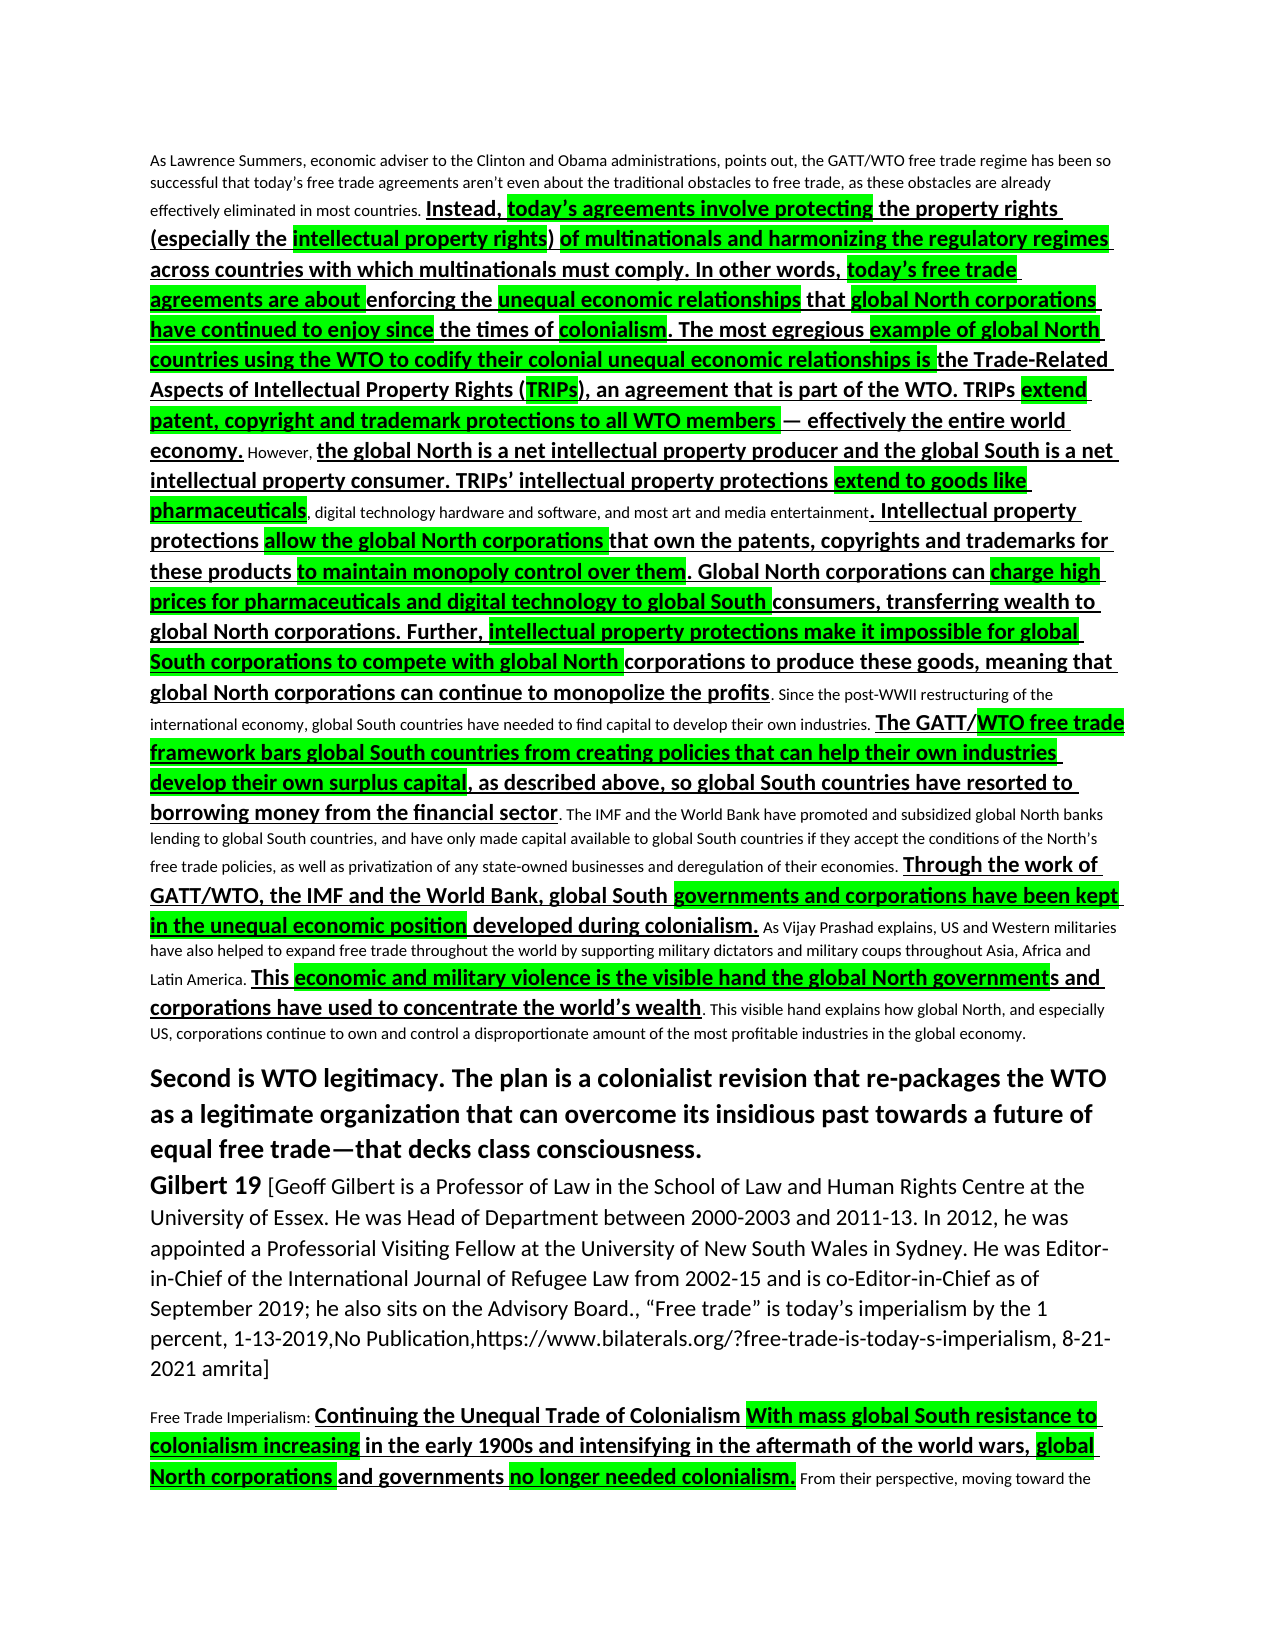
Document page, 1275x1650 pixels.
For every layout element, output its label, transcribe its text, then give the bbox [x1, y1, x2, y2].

text Gilbert 19 [Geoff Gilbert is a Professor of Law in the School of Law and Human Rights Centre at the University of Essex. He was Head of Department between 2000-2003 and 2011-13. In 2012, he was appointed a Professorial Visiting Fellow at the University of New South Wales in Sydney. He was Editor-in-Chief of the International Journal of Refugee Law from 2002-15 and is co-Editor-in-Chief as of September 2019; he also sits on the Advisory Board., “Free trade” is today’s imperialism by the 1 percent, 1-13-2019,No Publication,https://www.bilaterals.org/?free-trade-is-today-s-imperialism, 8-21-2021 amrita] [150, 1168, 1125, 1383]
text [150, 1401, 1125, 1490]
text As Lawrence Summers, economic adviser to the Clinton and Obama administrations, points out, the GATT/WTO free trade regime has been so successful that today’s free trade agreements aren’t even about the traditional obstacles to free trade, as these obstacles are already effectively eliminated in most countries. Instead, today’s agreements involve protecting the property rights (especially the intellectual property rights) of multinationals and harmonizing the regulatory regimes across countries with which multinationals must comply. In other words, today’s free trade agreements are about enforcing the unequal economic relationships that global North corporations have continued to enjoy since the times of colonialism. The most egregious example of global North countries using the WTO to codify their colonial unequal economic relationships is the Trade-Related Aspects of Intellectual Property Rights (TRIPs), an agreement that is part of the WTO. TRIPs extend patent, copyright and trademark protections to all WTO members — effectively the entire world economy. However, the global North is a net intellectual property producer and the global South is a net intellectual property consumer. TRIPs’ intellectual property protections extend to goods like pharmaceuticals, digital technology hardware and software, and most art and media entertainment. Intellectual property protections allow the global North corporations that own the patents, copyrights and trademarks for these products to maintain monopoly control over them. Global North corporations can charge high prices for pharmaceuticals and digital technology to global South consumers, transferring wealth to global North corporations. Further, intellectual property protections make it impossible for global South corporations to compete with global North corporations to produce these goods, meaning that global North corporations can continue to monopolize the profits. Since the post-WWII restructuring of the international economy, global South countries have needed to find capital to develop their own industries. The GATT/WTO free trade framework bars global South countries from creating policies that can help their own industries develop their own surplus capital, as described above, so global South countries have resorted to borrowing money from the financial sector. The IMF and the World Bank have promoted and subsidized global North banks lending to global South countries, and have only made capital available to global South countries if they accept the conditions of the North’s free trade policies, as well as privatization of any state-owned businesses and deregulation of their economies. Through the work of GATT/WTO, the IMF and the World Bank, global South governments and corporations have been kept in the unequal economic position developed during colonialism. As Vijay Prashad explains, US and Western militaries have also helped to expand free trade throughout the world by supporting military dictators and military coups throughout Asia, Africa and Latin America. This economic and military violence is the visible hand the global North governments and corporations have used to concentrate the world’s wealth. This visible hand explains how global North, and especially US, corporations continue to own and control a disproportionate amount of the most profitable industries in the global economy. [150, 150, 1125, 1043]
subtitle Second is WTO legitimacy. The plan is a colonialist revision that re-packages the WTO as a legitimate organization that can overcome its insidious past towards a future of equal free trade—that decks class consciousness. [150, 1061, 1125, 1166]
